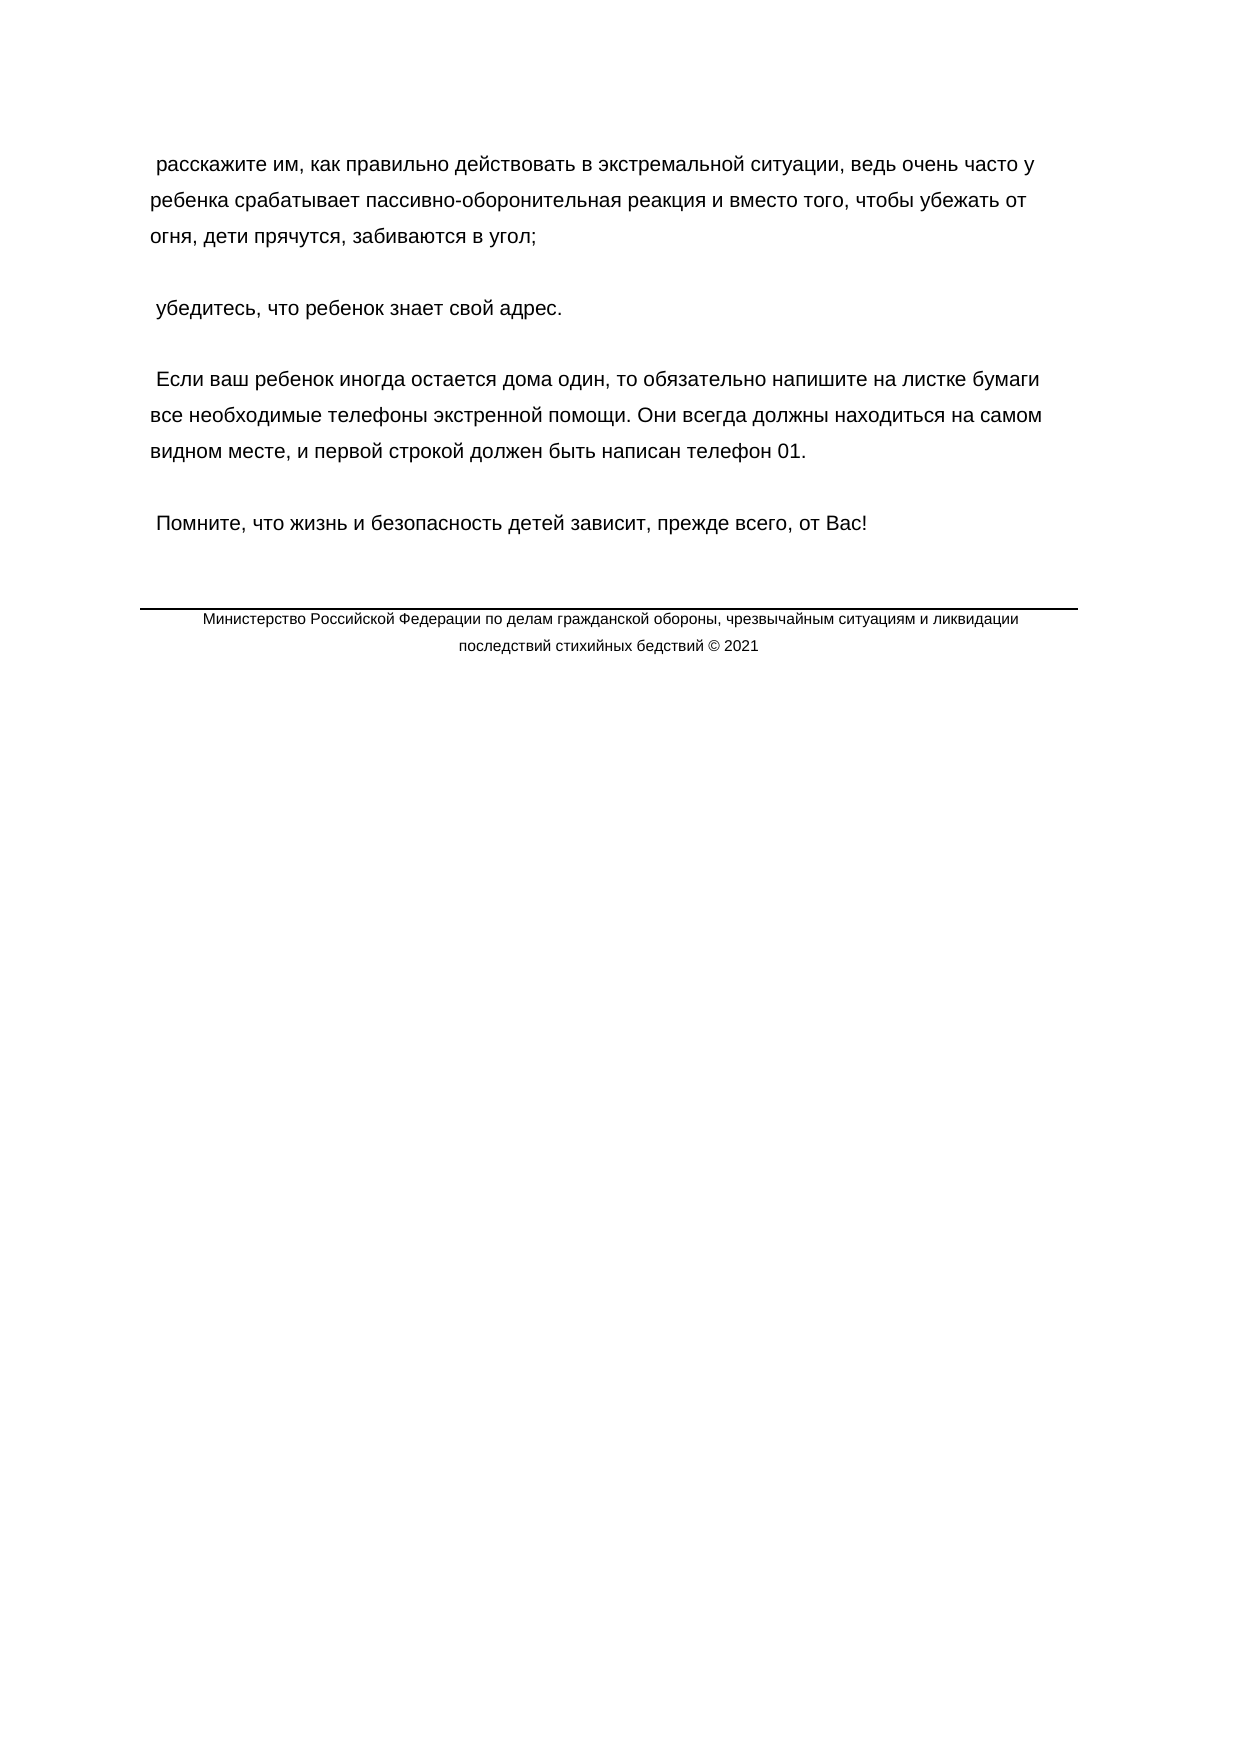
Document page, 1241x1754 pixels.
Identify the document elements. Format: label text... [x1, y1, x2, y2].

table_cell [140, 150, 1078, 608]
table_cell Министерство Российской Федерации по делам гражданской обороны, чрезвычайным ситуациям и ликвидации последствий стихийных бедствий © 2021 [140, 610, 1078, 692]
